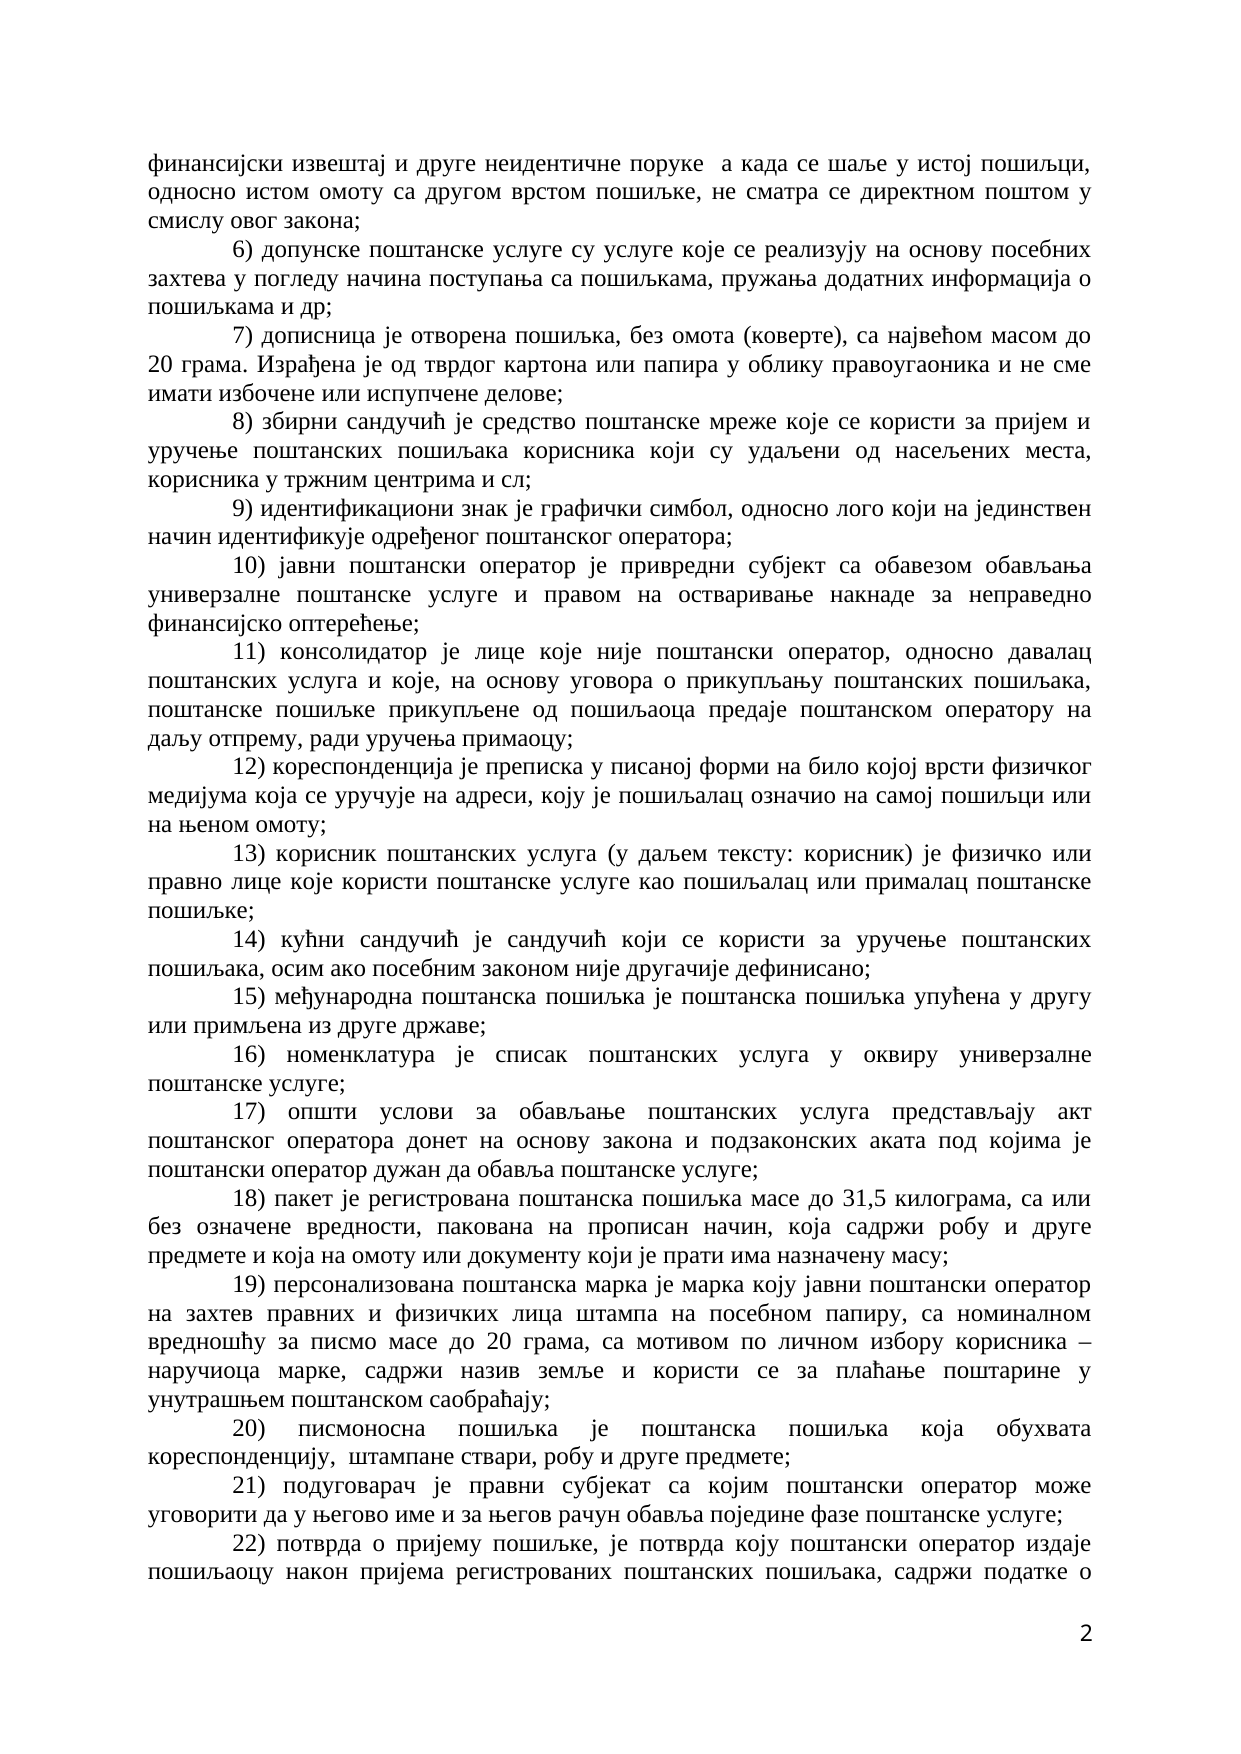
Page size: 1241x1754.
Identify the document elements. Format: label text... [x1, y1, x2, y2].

list 21) подуговарач је правни субјекат са којим поштански оператор може уговорити да у његово име и за његов рачун обавља поједине фазе поштанске услуге; [148, 1470, 1092, 1528]
list 10) јавни поштански оператор је привредни субјект са обавезом обављања универзалне поштанске услуге и правом на остваривање накнаде за неправедно финансијско оптерећење; [148, 550, 1092, 636]
list 18) пакет је регистрована поштанска пошиљка масе до 31,5 килограма, са или без означене вредности, пакована на прописан начин, која садржи робу и друге предмете и која на омоту или документу који је прати има назначену масу; [148, 1183, 1092, 1269]
list 14) кућни сандучић је сандучић који се користи за уручење поштанских пошиљака, осим ако посебним законом није другачије дефинисано; [148, 924, 1092, 981]
list 7) дописница је отворена пошиљка, без омота (коверте), са највећом масом до 20 грама. Израђена је од тврдог картона или папира у облику правоугаоника и не сме имати избочене или испупчене делове; [148, 320, 1092, 406]
list 17) општи услови за обављање поштанских услуга представљају акт поштанског оператора донет на основу закона и подзаконских аката под којима је поштански оператор дужан да обавља поштанске услуге; [148, 1096, 1092, 1183]
list 9) идентификациони знак је графички симбол, односно лого који на јединствен начин идентификује одређеног поштанског оператора; [148, 493, 1092, 550]
list 6) допунске поштанске услуге су услуге које се реализују на основу посебних захтева у погледу начина поступања са пошиљкама, пружања додатних информација о пошиљкама и др; [148, 234, 1092, 320]
list 8) збирни сандучић је средство поштанске мреже које се користи зa пријем и уручење поштанских пошиљака корисника који су удаљени од насељених места, корисника у тржним центрима и сл; [148, 406, 1092, 493]
list 19) персонализована поштанска марка је марка коју јавни поштански оператор на захтев правних и физичких лица штампа на посебном папиру, са номиналном вредношћу за писмо масе до 20 грама, са мотивом по личном избору корисника – наручиоца марке, садржи назив земље и користи се за плаћање поштарине у унутрашњем поштанском саобраћају; [148, 1269, 1092, 1413]
list 20) писмоносна пошиљка је поштанска пошиљка која обухвата кореспонденцију, штампане ствари, робу и друге предмете; [148, 1413, 1092, 1470]
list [148, 148, 1092, 234]
list 12) кореспонденција је преписка у писаној форми на било којој врсти физичког медијума која се уручује на адреси, коју је пошиљалац означио на самој пошиљци или на њеном омоту; [148, 751, 1092, 838]
list 11) консолидатор је лице које није поштански оператор, односно давалац поштанских услуга и којe, на основу уговора о прикупљању поштанских пошиљака, поштанске пошиљке прикупљене од пошиљаоца предаје поштанском оператору на даљу отпрему, ради уручења примаоцу; [148, 636, 1092, 751]
list 15) међународна поштанска пошиљка је поштанска пошиљка упућена у другу или примљена из друге државе; [148, 981, 1092, 1039]
list 13) корисник поштанских услуга (у даљем тексту: корисник) је физичко или правно лице које користи поштанске услуге као пошиљалац или прималац поштанске пошиљке; [148, 838, 1092, 924]
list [148, 1528, 1092, 1585]
list 16) номенклатура је списак поштанских услуга у оквиру универзалне поштанске услуге; [148, 1039, 1092, 1096]
